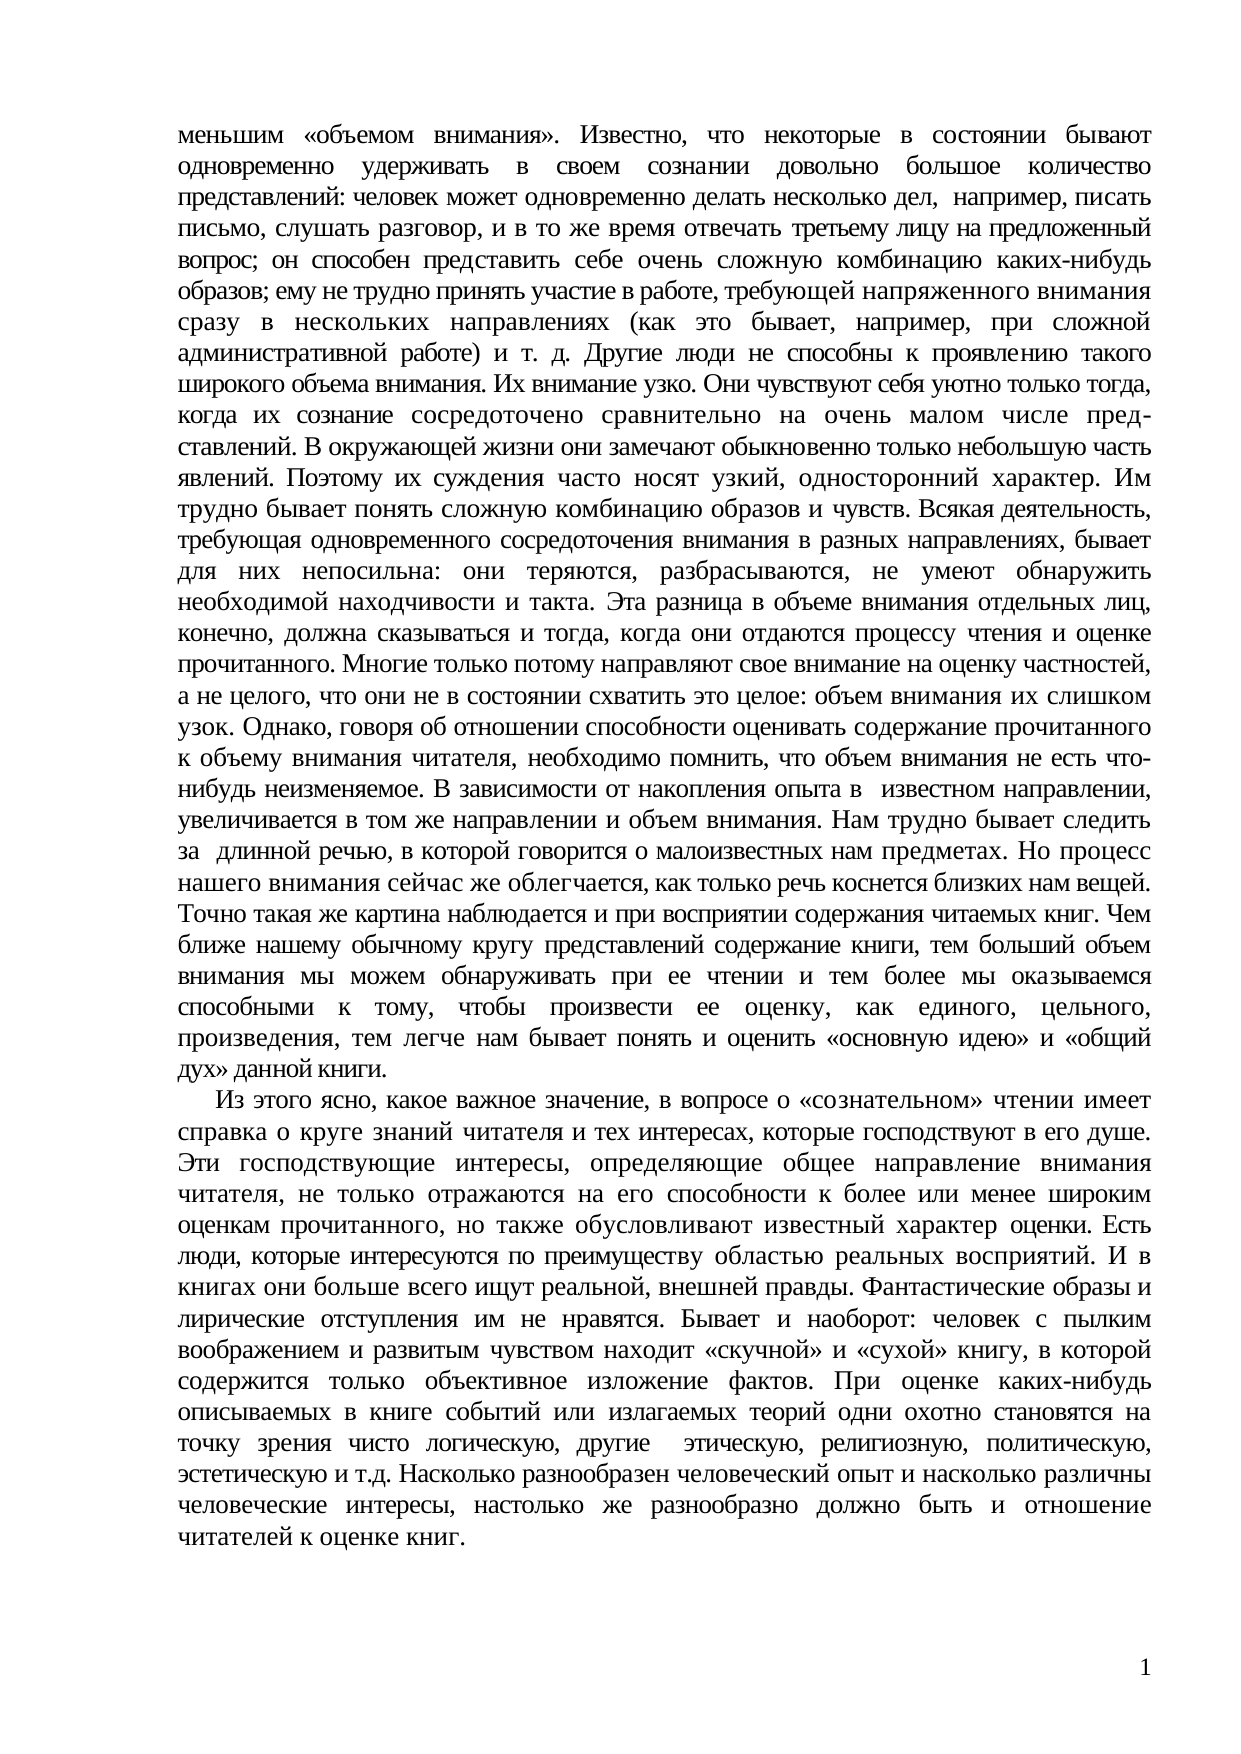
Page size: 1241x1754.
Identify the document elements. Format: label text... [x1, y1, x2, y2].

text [177, 118, 1152, 1084]
text Из этого ясно, какое важное значение, в вопросе о «сознательном» чтении имеет справка о круге знаний читателя и тех интересах, которые господствуют в его душе. Эти господствующие интересы, определяющие общее направление внимания читателя, не только отражаются на его способности к более или менее широким оценкам прочитанного, но также обусловливают известный характер оценки. Есть люди, которые интересуются по преимуществу областью реальных восприятий. И в книгах они больше всего ищут реальной, внешней правды. Фантастические образы и лирические отступления им не нравятся. Бывает и наоборот: человек с пылким воображением и развитым чувством находит «скучной» и «сухой» книгу, в которой содержится только объективное изложение фактов. При оценке каких-нибудь описываемых в книге событий или излагаемых теорий одни охотно становятся на точку зрения чисто логическую, другие этическую, религиозную, политическую, эстетическую и т.д. Насколько разнообразен человеческий опыт и насколько различны человеческие интересы, настолько же разнообразно должно быть и отношение читателей к оценке книг. [177, 1084, 1152, 1551]
